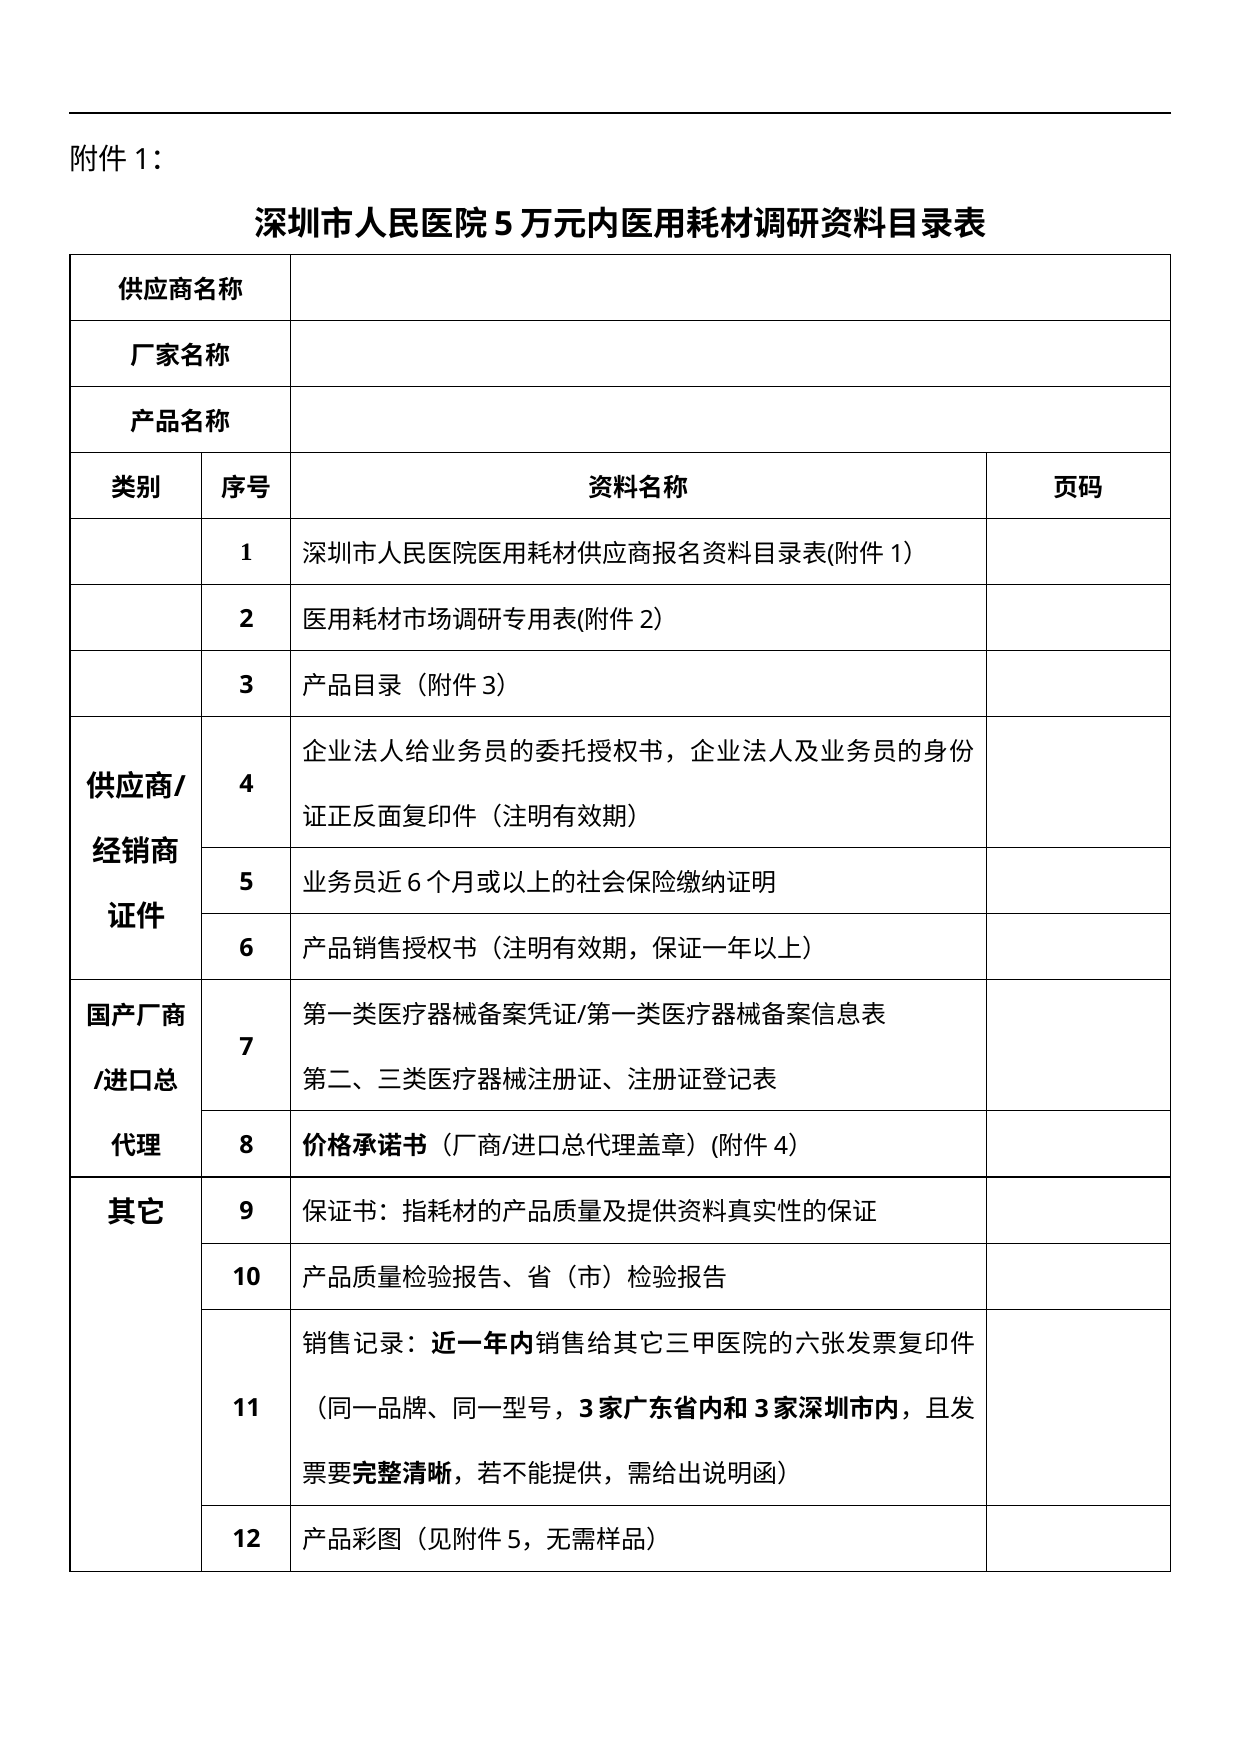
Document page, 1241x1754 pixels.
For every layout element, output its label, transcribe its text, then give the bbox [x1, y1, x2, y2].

table_cell 资料名称 [291, 453, 986, 518]
table_cell [291, 321, 1170, 386]
table_cell [71, 651, 201, 716]
table_cell 类别 [71, 453, 201, 518]
table_cell [987, 980, 1170, 1110]
table_cell 企业法人给业务员的委托授权书，企业法人及业务员的身份证正反面复印件（注明有效期） [291, 717, 986, 847]
table_cell 2 [202, 585, 290, 650]
table_cell 4 [202, 717, 290, 847]
table_cell 1 [202, 519, 290, 584]
table_cell 5 [202, 848, 290, 913]
table_cell 10 [202, 1244, 290, 1308]
table_cell 业务员近6个月或以上的社会保险缴纳证明 [291, 848, 986, 913]
table_cell 产品名称 [71, 387, 290, 452]
table_cell 销售记录：近一年内销售给其它三甲医院的六张发票复印件（同一品牌、同一型号，3家广东省内和3家深圳市内，且发票要完整清晰，若不能提供，需给出说明函） [291, 1310, 986, 1504]
table_cell 9 [202, 1178, 290, 1242]
table_cell [71, 519, 201, 584]
table_cell 产品目录（附件3） [291, 651, 986, 716]
table_cell [987, 1244, 1170, 1308]
table_cell [291, 387, 1170, 452]
table_cell 供应商/经销商证件 [71, 717, 201, 979]
table_header [291, 255, 1170, 320]
table_cell 7 [202, 980, 290, 1110]
table_cell 其它 [71, 1178, 201, 1571]
table_cell 11 [202, 1310, 290, 1504]
table_cell 国产厂商/进口总代理 [71, 980, 201, 1176]
table_cell 产品彩图（见附件5，无需样品） [291, 1506, 986, 1571]
table_cell 保证书：指耗材的产品质量及提供资料真实性的保证 [291, 1178, 986, 1242]
table_cell [987, 651, 1170, 716]
table_cell [71, 585, 201, 650]
table_cell [987, 717, 1170, 847]
table_cell [987, 1506, 1170, 1571]
table_cell [987, 1111, 1170, 1176]
table_cell 8 [202, 1111, 290, 1176]
table_cell 3 [202, 651, 290, 716]
table_cell [987, 914, 1170, 979]
table_cell 价格承诺书（厂商/进口总代理盖章）(附件4） [291, 1111, 986, 1176]
text 附件1： [69, 124, 1171, 189]
table_header 供应商名称 [71, 255, 290, 320]
table_cell 厂家名称 [71, 321, 290, 386]
table_cell 6 [202, 914, 290, 979]
table_cell 序号 [202, 453, 290, 518]
table_cell [987, 519, 1170, 584]
table_cell 深圳市人民医院医用耗材供应商报名资料目录表(附件1） [291, 519, 986, 584]
text 深圳市人民医院5万元内医用耗材调研资料目录表 [69, 189, 1171, 254]
table_cell [987, 848, 1170, 913]
table_cell [987, 585, 1170, 650]
table_cell 产品销售授权书（注明有效期，保证一年以上） [291, 914, 986, 979]
table_cell 页码 [987, 453, 1170, 518]
table_cell [987, 1178, 1170, 1242]
table_cell 医用耗材市场调研专用表(附件2） [291, 585, 986, 650]
table_cell 第一类医疗器械备案凭证/第一类医疗器械备案信息表 第二、三类医疗器械注册证、注册证登记表 [291, 980, 986, 1110]
table_cell 产品质量检验报告、省（市）检验报告 [291, 1244, 986, 1308]
table_cell 12 [202, 1506, 290, 1571]
table_cell [987, 1310, 1170, 1504]
